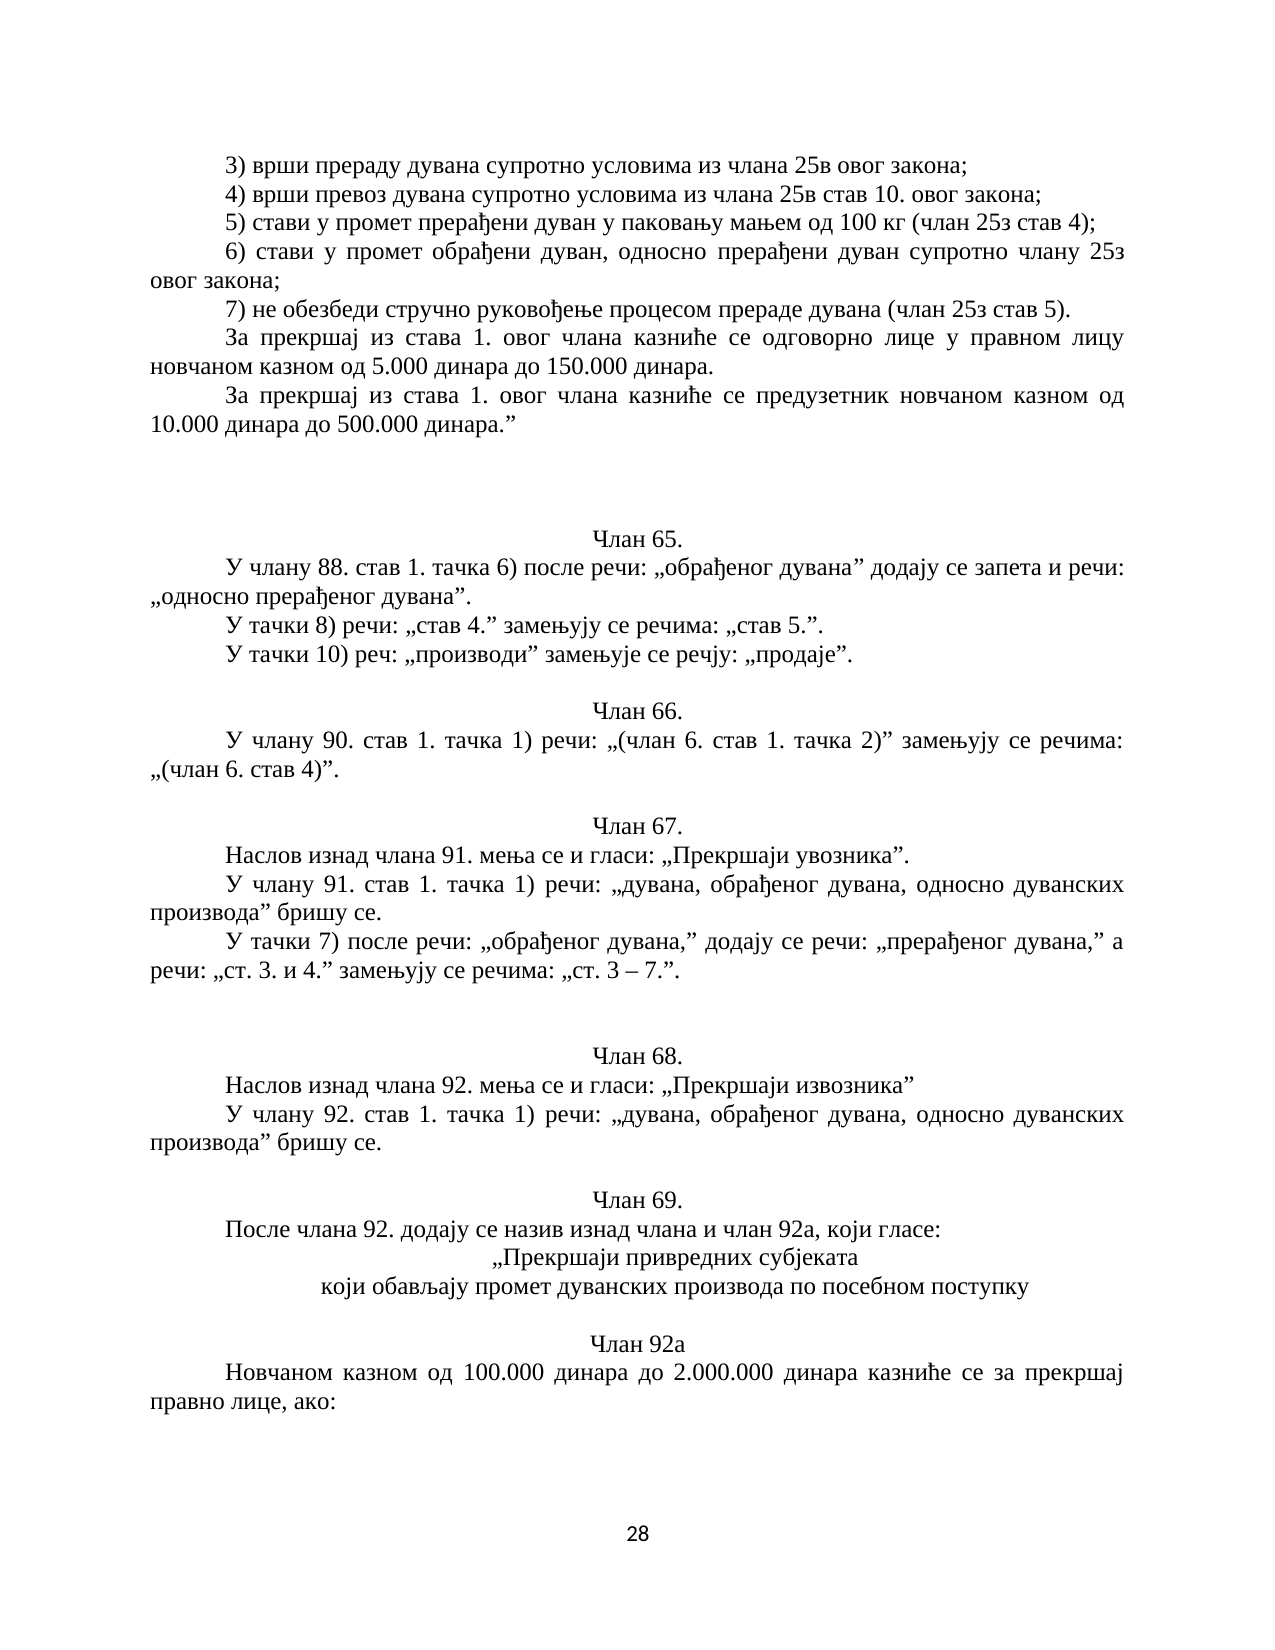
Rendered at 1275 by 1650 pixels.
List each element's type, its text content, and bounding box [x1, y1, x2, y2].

text У тачки 10) реч: „производи” замењује се речју: „продаје”. [150, 639, 1125, 667]
text Новчаном казном од 100.000 динара до 2.000.000 динара казниће се за прекршај правно лице, ако: [150, 1357, 1125, 1415]
text 5) стави у промет прерађени дуван у паковању мањем од 100 кг (члан 25з став 4); [150, 207, 1125, 236]
text После члана 92. додају се назив изнад члана и члан 92а, који гласе: [150, 1214, 1125, 1242]
text Наслов изнад члана 91. мења се и гласи: „Прекршаји увозника”. [150, 840, 1125, 869]
text Наслов изнад члана 92. мења се и гласи: „Прекршаји извозника” [150, 1070, 1125, 1099]
text За прекршај из става 1. овог члана казниће се предузетник новчаном казном од 10.000 динара до 500.000 динара.” [150, 380, 1125, 437]
text У тачки 7) после речи: „обрађеног дувана,” додају се речи: „прерађеног дувана,” а речи: „ст. 3. и 4.” замењују се речима: „ст. 3 – 7.”. [150, 926, 1125, 984]
text Члан 92а [150, 1329, 1125, 1357]
text 6) стави у промет обрађени дуван, односно прерађени дуван супротно члану 25з овог закона; [150, 236, 1125, 294]
text 7) не обезбеди стручно руковођење процесом прераде дувана (члан 25з став 5). [150, 294, 1125, 322]
text Члан 65. [150, 524, 1125, 552]
text „Прекршаји привредних субјеката [150, 1242, 1125, 1271]
text Члан 66. [150, 696, 1125, 725]
text За прекршај из става 1. овог члана казниће се одговорно лице у правном лицу новчаном казном од 5.000 динара до 150.000 динара. [150, 322, 1125, 380]
text У члану 90. став 1. тачка 1) речи: „(члан 6. став 1. тачка 2)” замењују се речима: „(члан 6. став 4)”. [150, 725, 1125, 782]
text 3) врши прераду дувана супротно условима из члана 25в овог закона; [150, 150, 1125, 179]
text У члану 88. став 1. тачка 6) после речи: „обрађеног дувана” додају се запета и речи: „односно прерађеног дувана”. [150, 552, 1125, 610]
text Члан 69. [150, 1185, 1125, 1214]
text Члан 67. [150, 811, 1125, 840]
text У члану 92. став 1. тачка 1) речи: „дувана, обрађеног дувана, односно дуванских производа” бришу се. [150, 1099, 1125, 1156]
text У члану 91. став 1. тачка 1) речи: „дувана, обрађеног дувана, односно дуванских производа” бришу се. [150, 869, 1125, 926]
text који обављају промет дуванских производа по посебном поступку [150, 1271, 1125, 1300]
text Члан 68. [150, 1041, 1125, 1070]
text 4) врши превоз дувана супротно условима из члана 25в став 10. овог закона; [150, 179, 1125, 207]
text У тачки 8) речи: „став 4.” замењују се речима: „став 5.”. [150, 610, 1125, 639]
